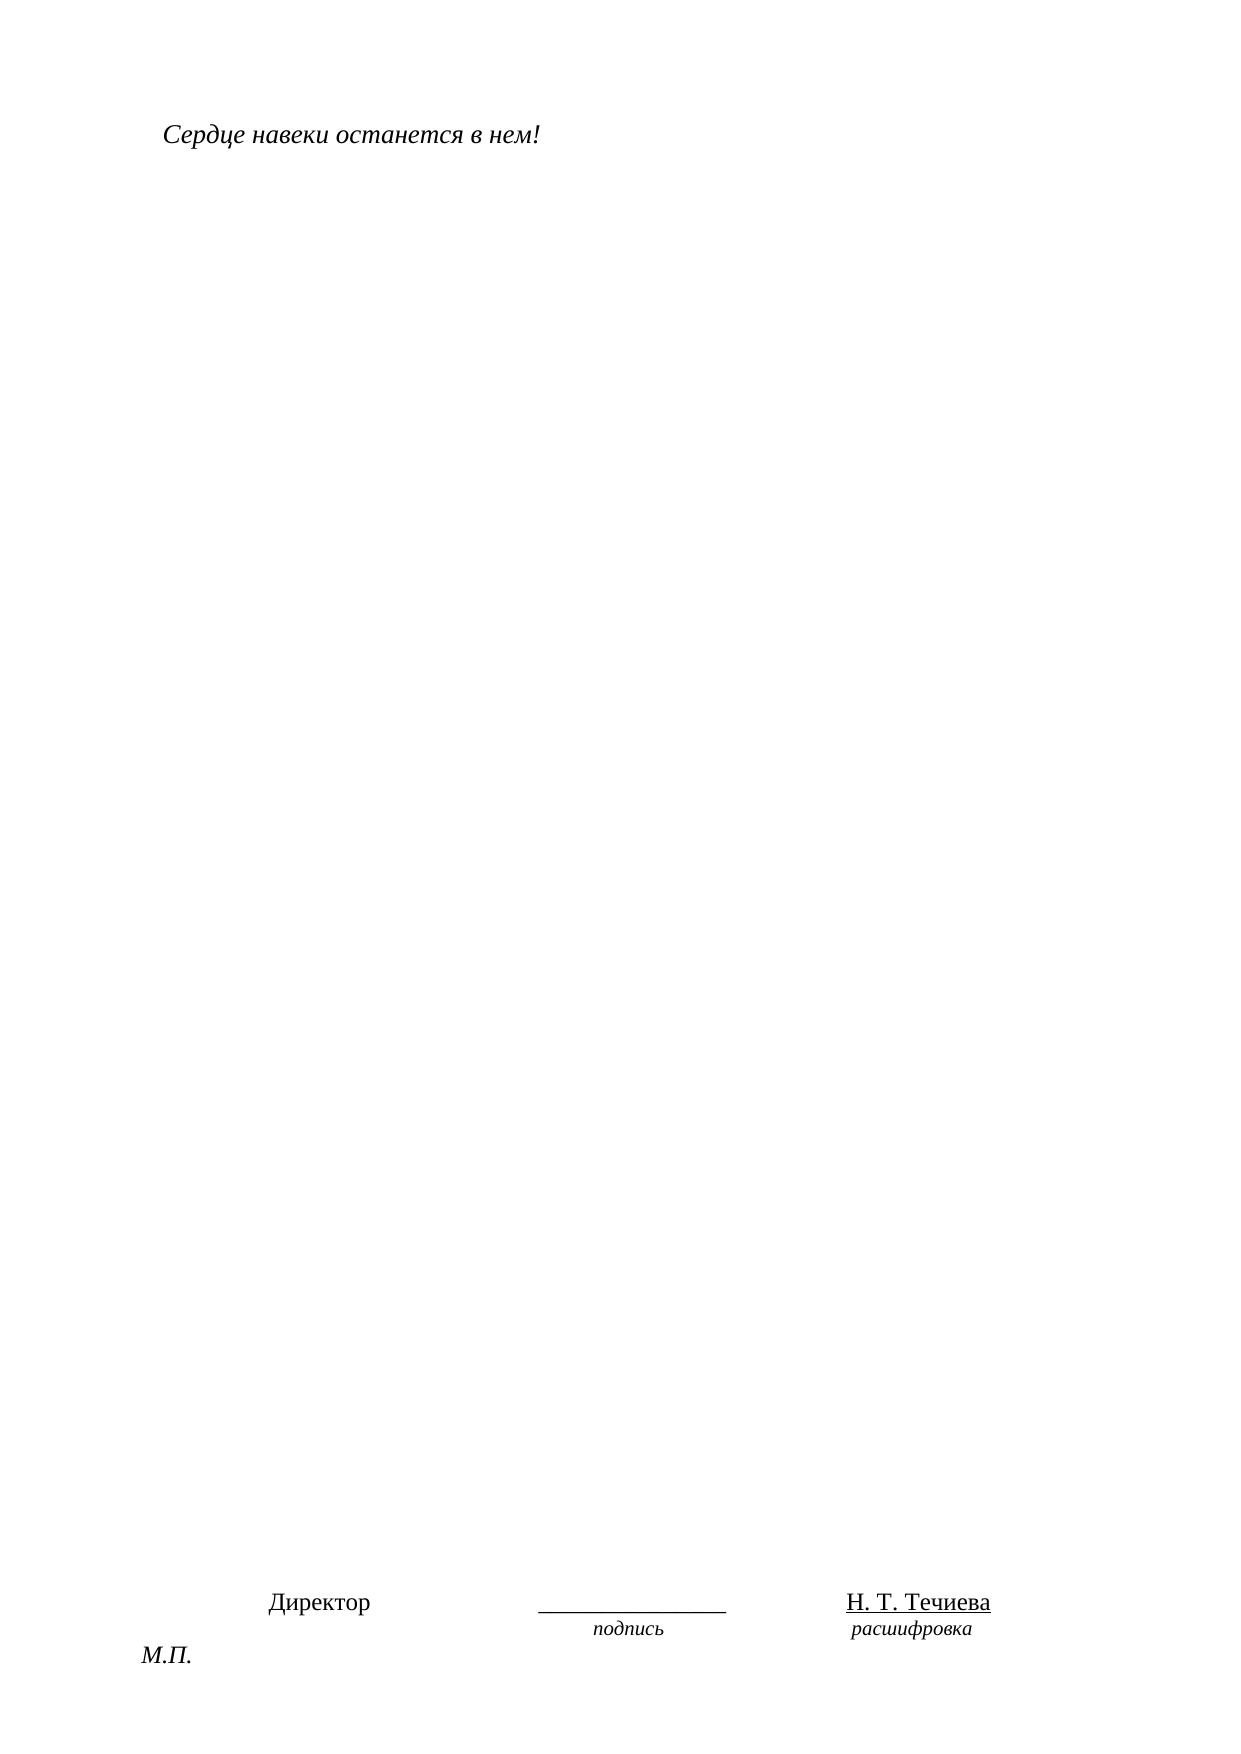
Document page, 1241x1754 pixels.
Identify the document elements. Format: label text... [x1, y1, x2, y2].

text Сердце навеки останется в нем! [103, 118, 1161, 149]
